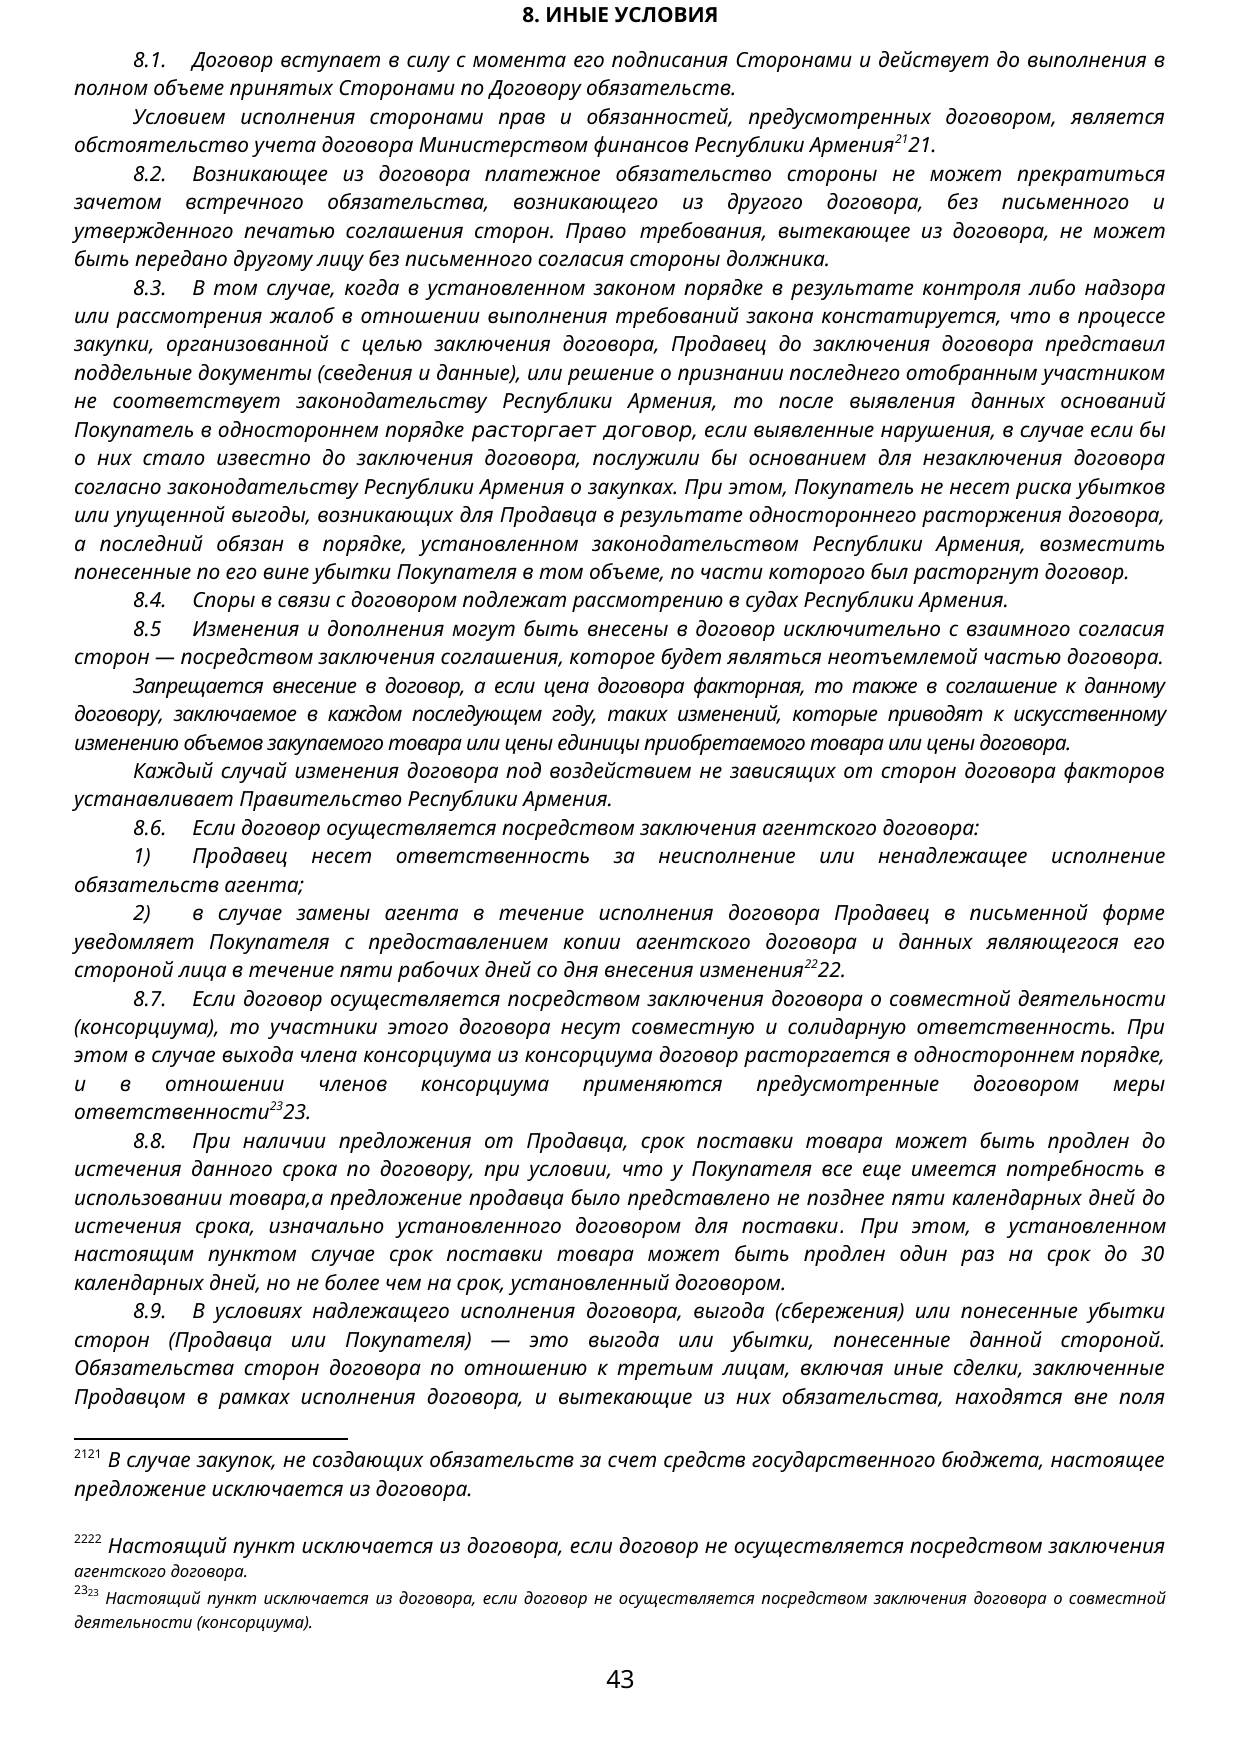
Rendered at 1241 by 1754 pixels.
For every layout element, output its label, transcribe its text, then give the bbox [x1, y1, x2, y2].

text 8.6. Если договор осуществляется посредством заключения агентского договора: [74, 813, 1167, 841]
text Запрещается внесение в договор, а если цена договора факторная, то также в соглашение к данному договору, заключаемое в каждом последующем году, таких изменений, которые приводят к искусственному изменению объемов закупаемого товара или цены единицы приобретаемого товара или цены договора. [74, 671, 1167, 756]
text 8.5 Изменения и дополнения могут быть внесены в договор исключительно с взаимного согласия сторон — посредством заключения соглашения, которое будет являться неотъемлемой частью договора. [74, 614, 1167, 671]
text Каждый случай изменения договора под воздействием не зависящих от сторон договора факторов устанавливает Правительство Республики Армения. [74, 756, 1167, 813]
text 8.7. Если договор осуществляется посредством заключения договора о совместной деятельности (консорциума), то участники этого договора несут совместную и солидарную ответственность. При этом в случае выхода члена консорциума из консорциума договор расторгается в одностороннем порядке, и в отношении членов консорциума применяются предусмотренные договором меры ответственности23. [74, 984, 1167, 1126]
text 8.4. Споры в связи с договором подлежат рассмотрению в судах Республики Армения. [74, 586, 1167, 614]
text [74, 1296, 1167, 1410]
text Условием исполнения сторонами прав и обязанностей, предусмотренных договором, является обстоятельство учета договора Министерством финансов Республики Армения21. [74, 102, 1167, 159]
text 8.2. Возникающее из договора платежное обязательство стороны не может прекратиться зачетом встречного обязательства, возникающего из другого договора, без письменного и утвержденного печатью соглашения сторон. Право требования, вытекающее из договора, не может быть передано другому лицу без письменного согласия стороны должника. [74, 159, 1167, 273]
text 8.1. Договор вступает в силу с момента его подписания Сторонами и действует до выполнения в полном объеме принятых Сторонами по Договору обязательств. [74, 45, 1167, 102]
text 8. ИНЫЕ УСЛОВИЯ [74, 0, 1167, 28]
text 2) в случае замены агента в течение исполнения договора Продавец в письменной форме уведомляет Покупателя с предоставлением копии агентского договора и данных являющегося его стороной лица в течение пяти рабочих дней со дня внесения изменения22. [74, 898, 1167, 984]
text 8.8. При наличии предложения от Продавца, срок поставки товара может быть продлен до истечения данного срока по договору, при условии, что у Покупателя все еще имеется потребность в использовании товара,а предложение продавца было представлено не позднее пяти календарных дней до истечения срока, изначально установленного договором для поставки. При этом, в установленном настоящим пунктом случае срок поставки товара может быть продлен один раз на срок до 30 календарных дней, но не более чем на срок, установленный договором. [74, 1126, 1167, 1296]
text 1) Продавец несет ответственность за неисполнение или ненадлежащее исполнение обязательств агента; [74, 841, 1167, 898]
text 8.3. В том случае, когда в установленном законом порядке в результате контроля либо надзора или рассмотрения жалоб в отношении выполнения требований закона констатируется, что в процессе закупки, организованной с целью заключения договора, Продавец до заключения договора представил поддельные документы (сведения и данные), или решение о признании последнего отобранным участником не соответствует законодательству Республики Армения, то после выявления данных оснований Покупатель в одностороннем порядке расторгает договор, если выявленные нарушения, в случае если бы о них стало известно до заключения договора, послужили бы основанием для незаключения договора согласно законодательству Республики Армения о закупках. При этом, Покупатель не несет риска убытков или упущенной выгоды, возникающих для Продавца в результате одностороннего расторжения договора, а последний обязан в порядке, установленном законодательством Республики Армения, возместить понесенные по его вине убытки Покупателя в том объеме, по части которого был расторгнут договор. [74, 273, 1167, 586]
